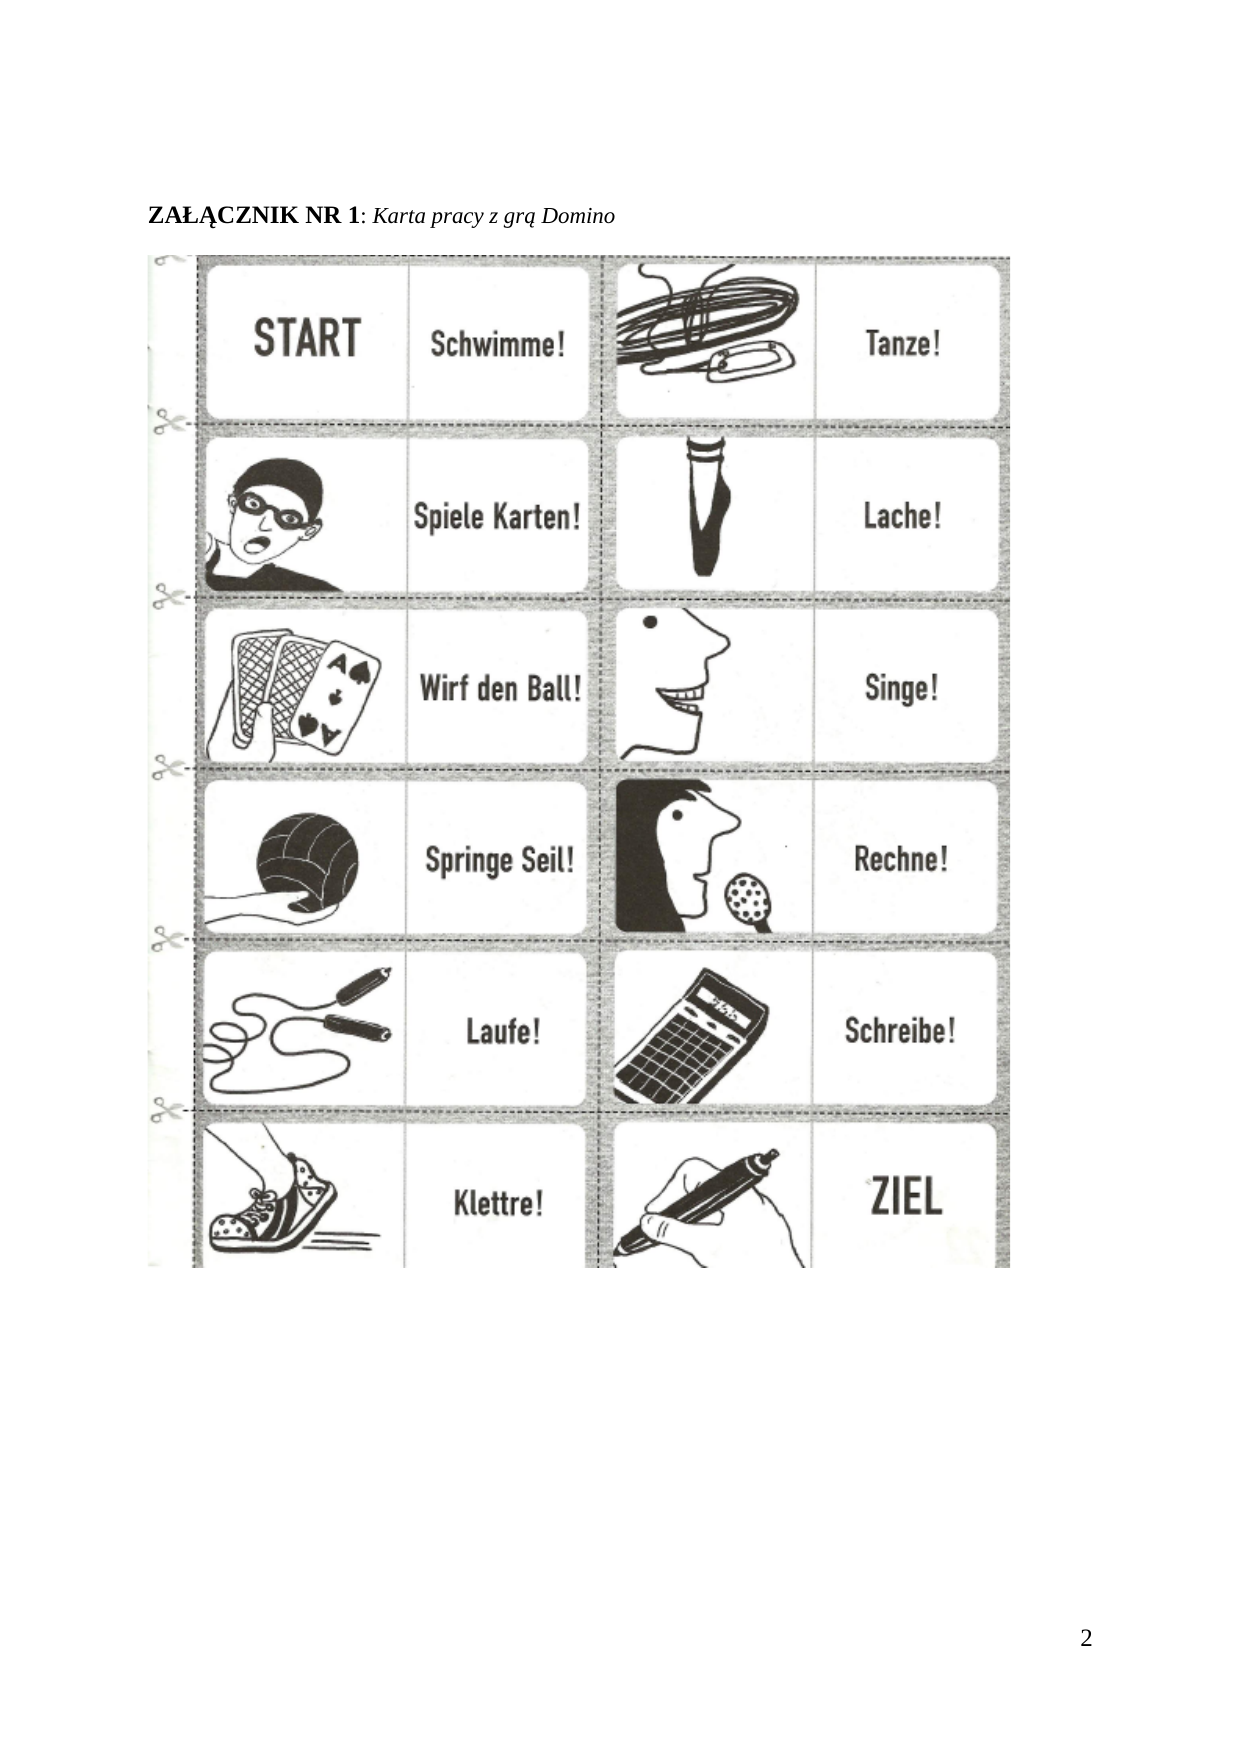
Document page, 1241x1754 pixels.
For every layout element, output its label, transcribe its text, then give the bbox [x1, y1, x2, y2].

picture [147, 255, 1010, 1268]
text ZAŁĄCZNIK NR 1: Karta pracy z grą Domino [148, 200, 1093, 229]
